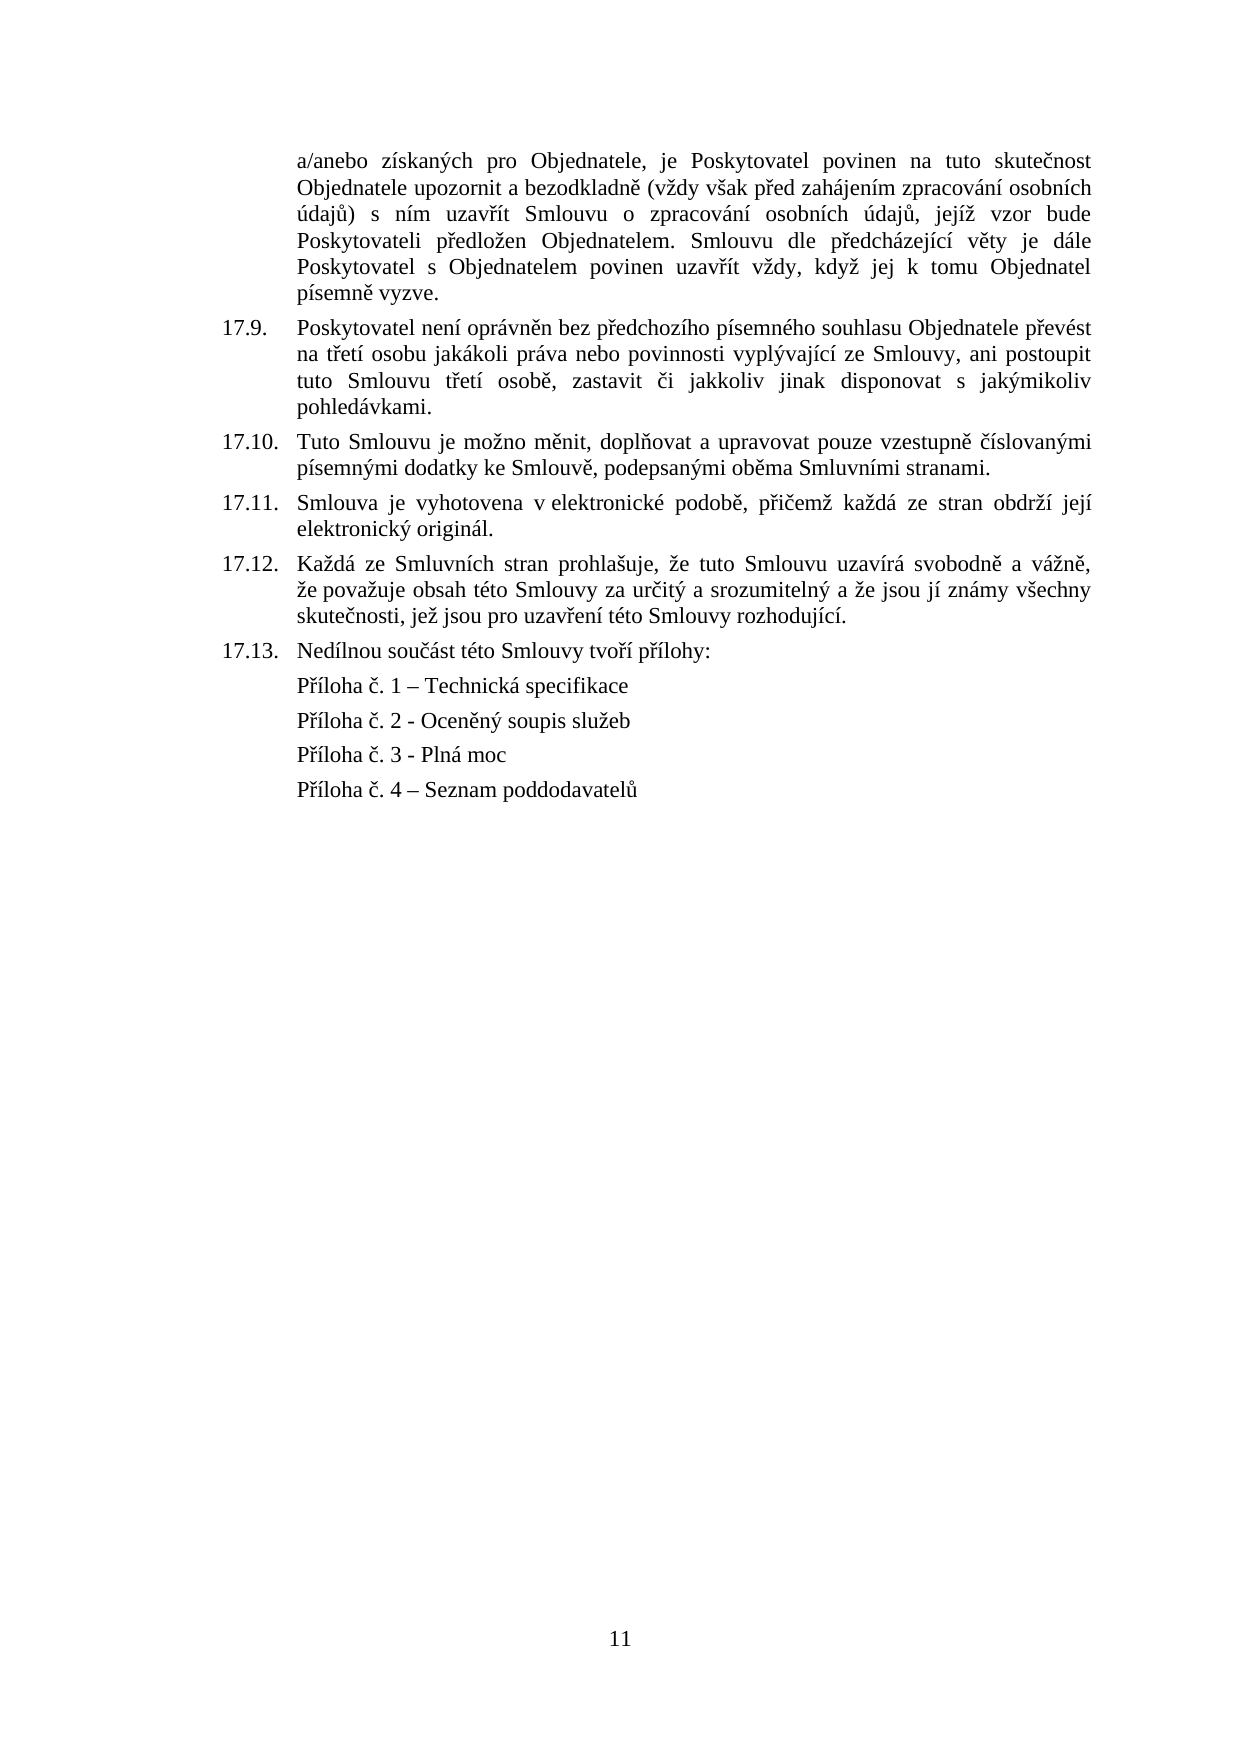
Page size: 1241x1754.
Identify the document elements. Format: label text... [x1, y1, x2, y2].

list Tuto Smlouvu je možno měnit, doplňovat a upravovat pouze vzestupně číslovanými písemnými dodatky ke Smlouvě, podepsanými oběma Smluvními stranami. [222, 428, 1093, 481]
list Nedílnou součást této Smlouvy tvoří přílohy: [222, 637, 1093, 664]
list Příloha č. 2 - Oceněný soupis služeb [297, 707, 1093, 733]
list Smlouva je vyhotovena v elektronické podobě, přičemž každá ze stran obdrží její elektronický originál. [222, 489, 1093, 542]
list Příloha č. 1 – Technická specifikace [297, 672, 1093, 698]
list Každá ze Smluvních stran prohlašuje, že tuto Smlouvu uzavírá svobodně a vážně, že považuje obsah této Smlouvy za určitý a srozumitelný a že jsou jí známy všechny skutečnosti, jež jsou pro uzavření této Smlouvy rozhodující. [222, 550, 1093, 629]
list Příloha č. 3 - Plná moc [297, 741, 1093, 768]
list Příloha č. 4 – Seznam poddodavatelů [297, 776, 1093, 802]
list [222, 148, 1093, 306]
list Poskytovatel není oprávněn bez předchozího písemného souhlasu Objednatele převést na třetí osobu jakákoli práva nebo povinnosti vyplývající ze Smlouvy, ani postoupit tuto Smlouvu třetí osobě, zastavit či jakkoliv jinak disponovat s jakýmikoliv pohledávkami. [222, 314, 1093, 419]
